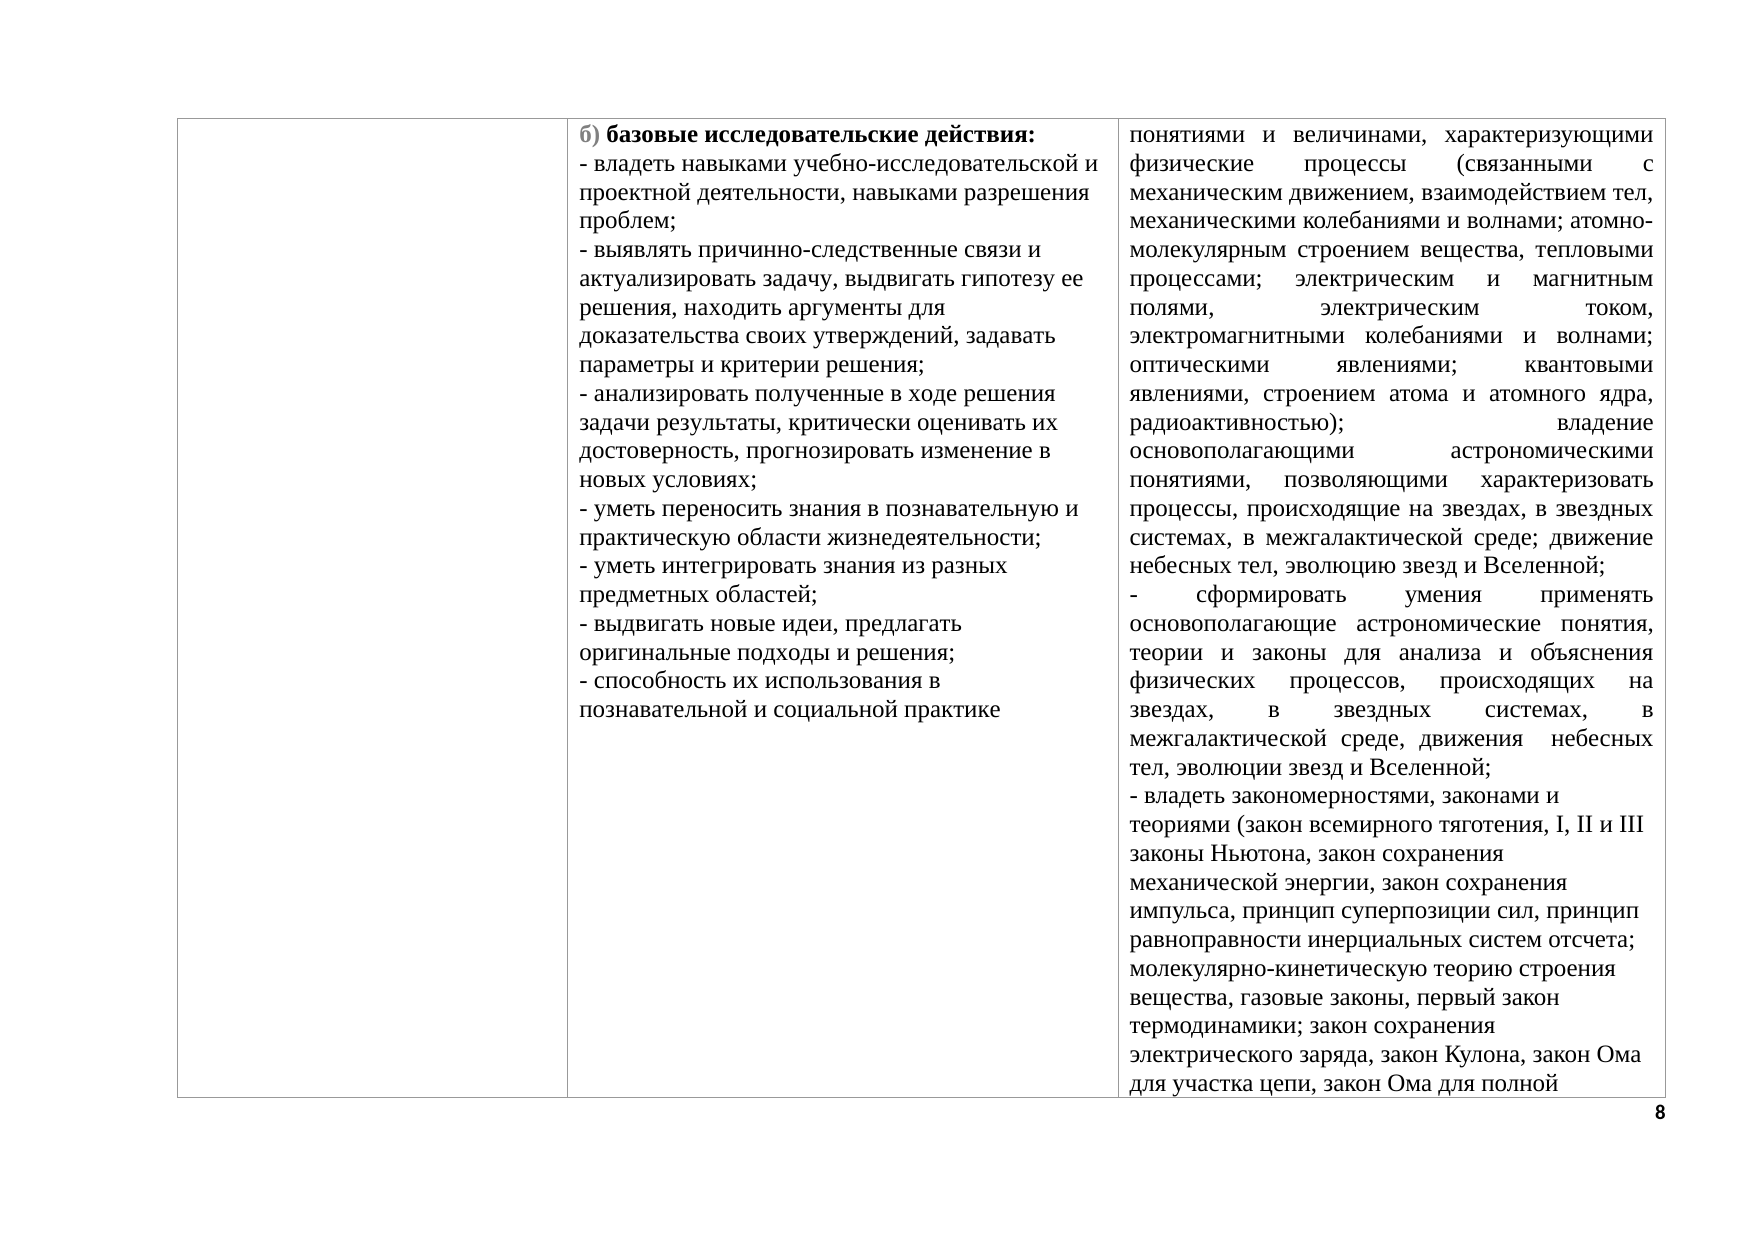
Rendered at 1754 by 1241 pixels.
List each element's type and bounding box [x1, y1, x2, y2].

table_cell [1119, 119, 1665, 1097]
table_cell [568, 119, 1118, 1097]
table_cell [178, 119, 567, 1097]
